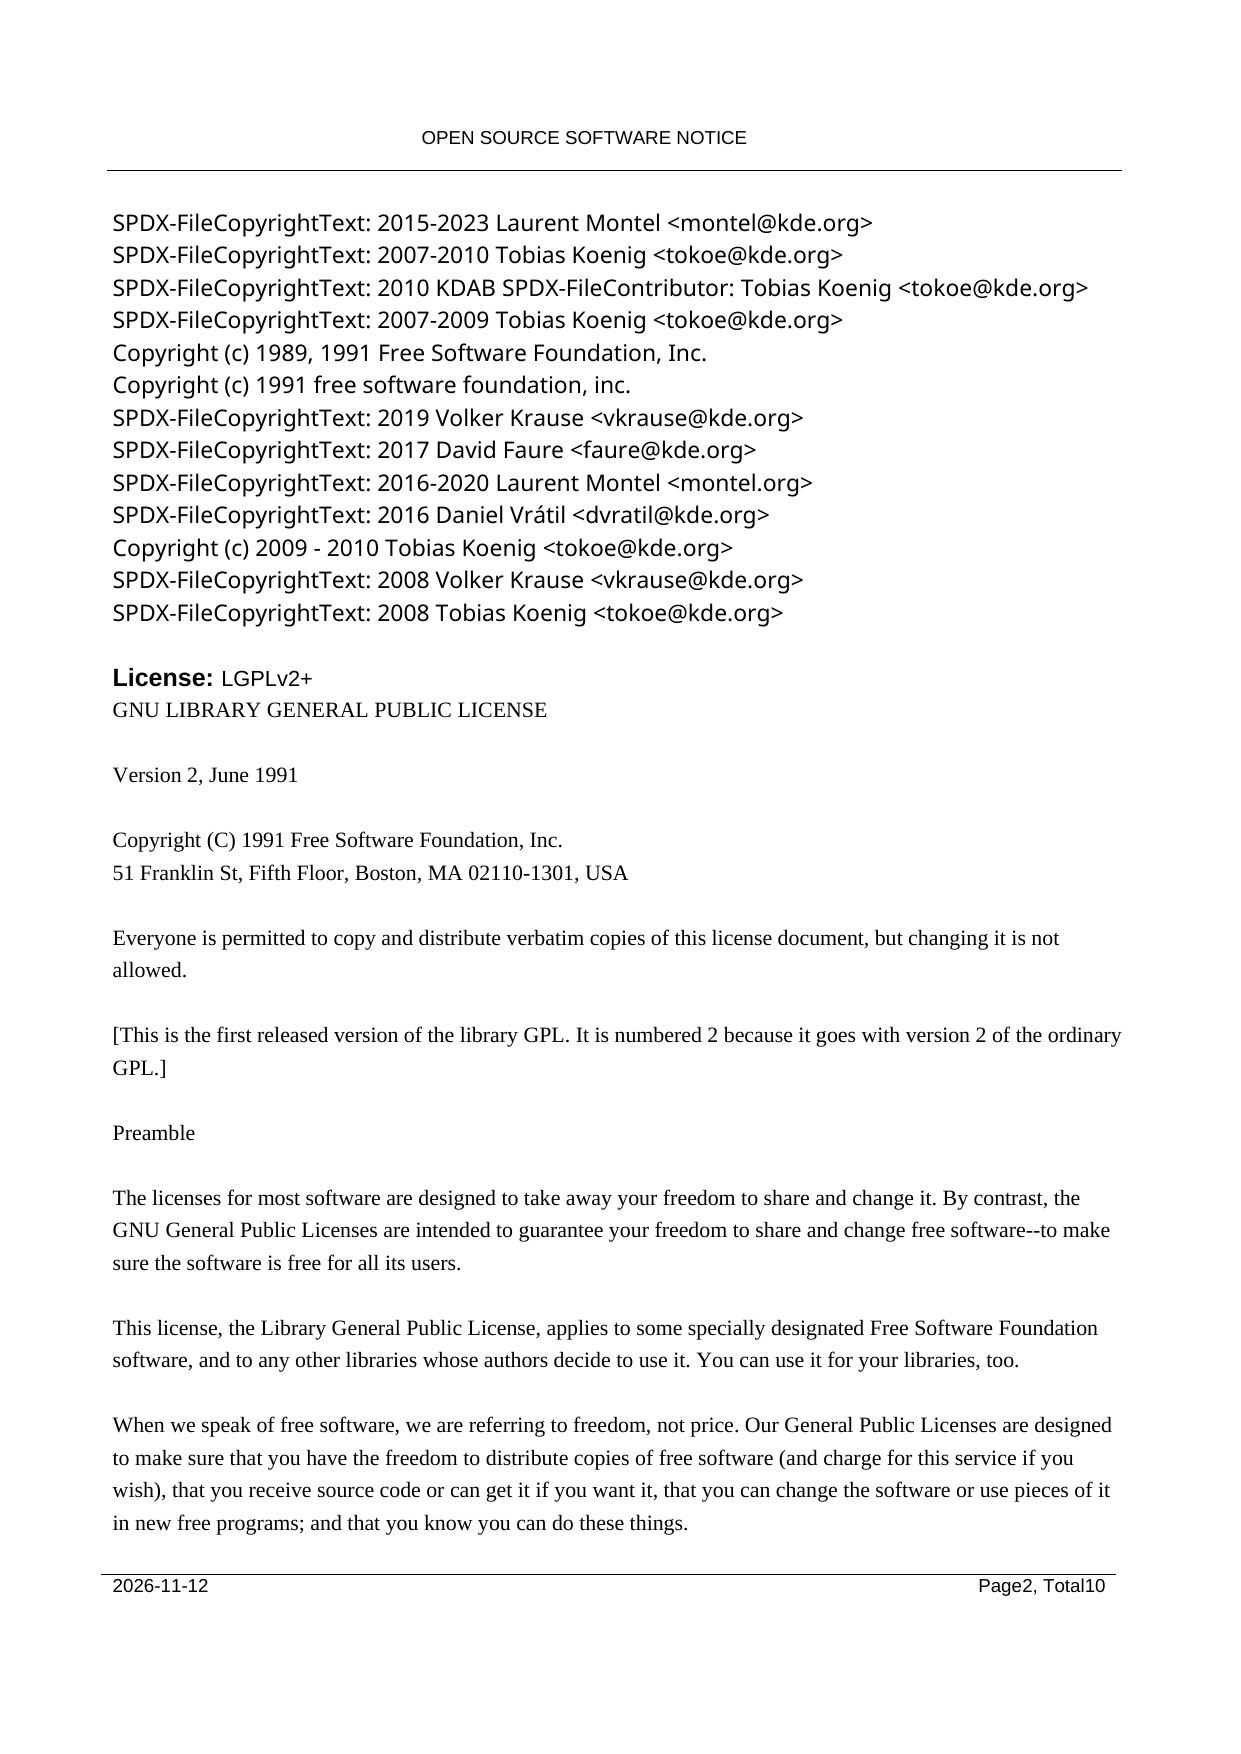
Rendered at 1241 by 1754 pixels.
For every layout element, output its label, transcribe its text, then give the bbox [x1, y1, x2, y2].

text License: LGPLv2+ [112, 661, 1128, 694]
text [112, 206, 1128, 661]
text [112, 694, 1128, 1539]
